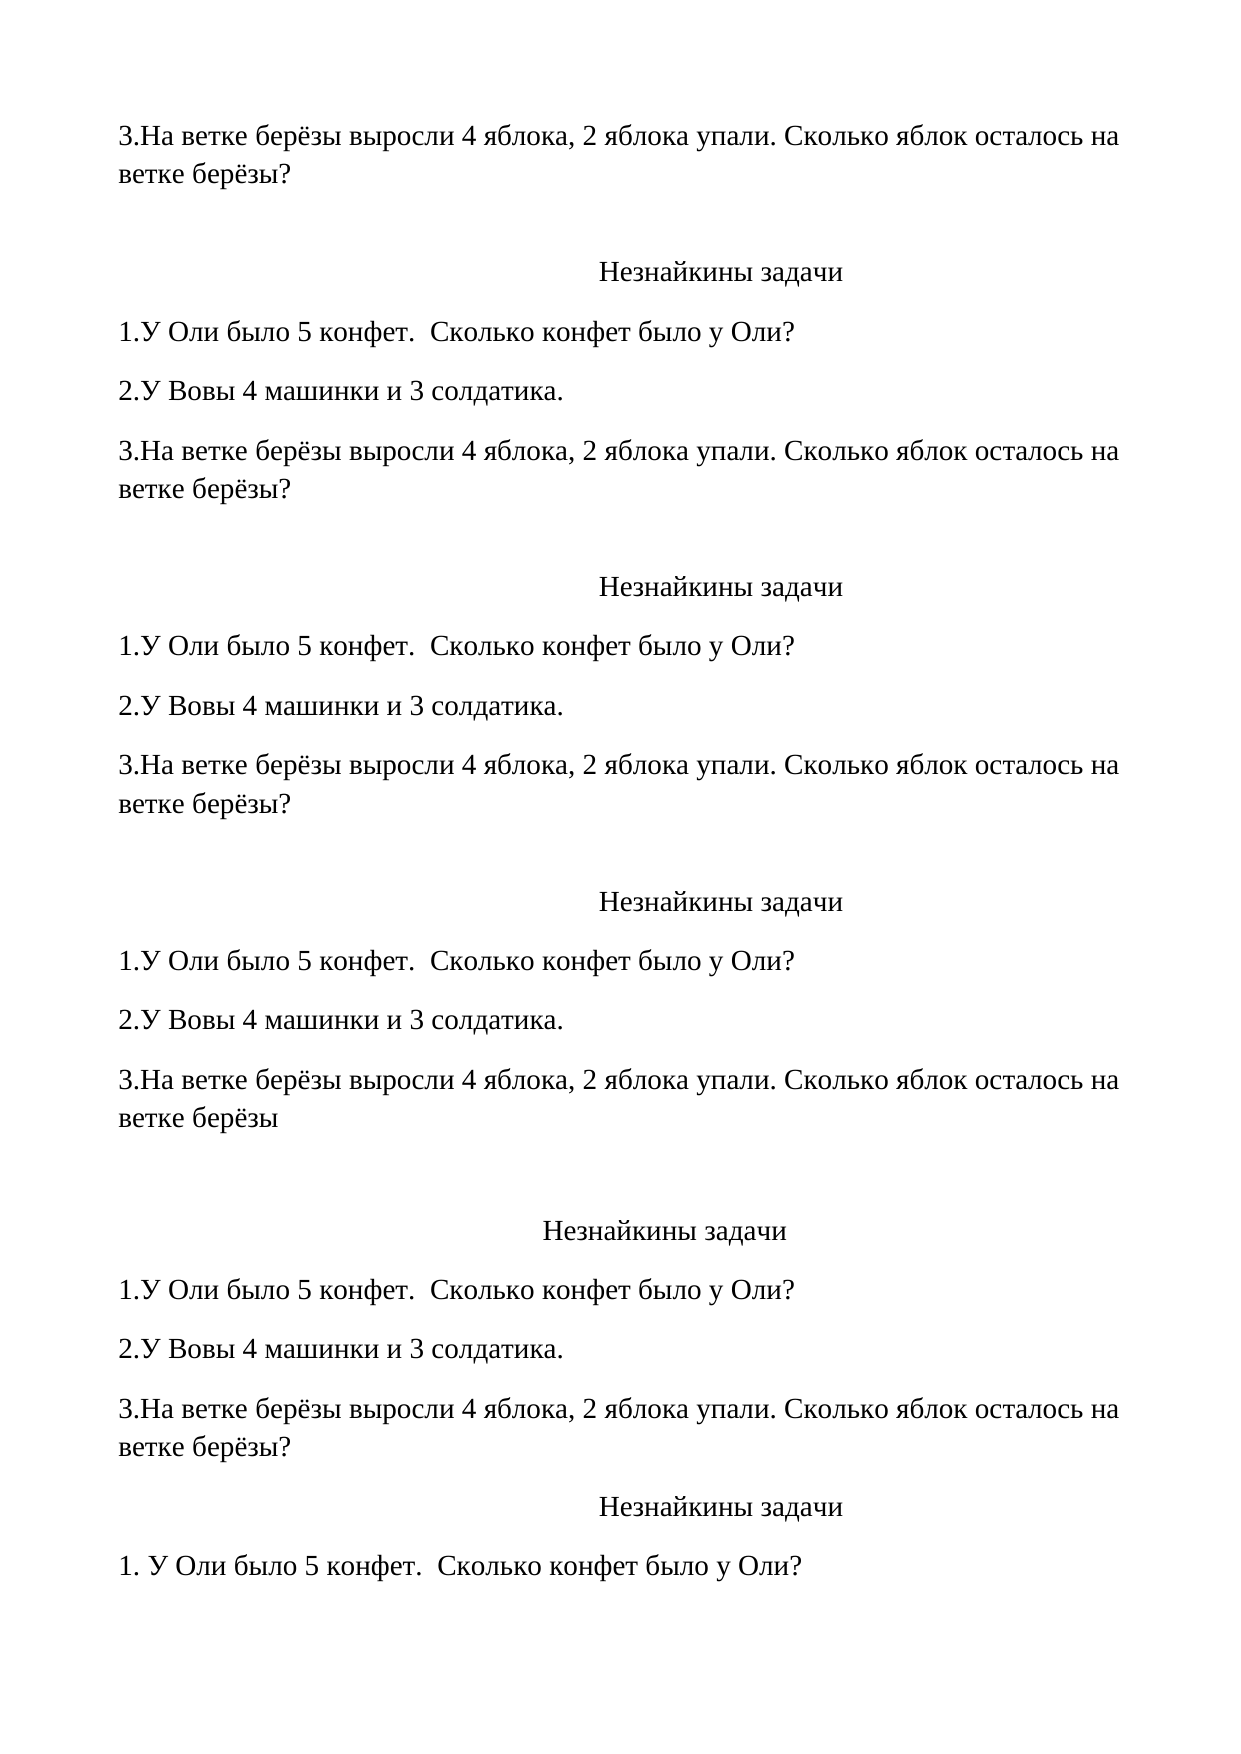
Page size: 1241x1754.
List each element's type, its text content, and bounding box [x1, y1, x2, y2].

text 3.На ветке берёзы выросли 4 яблока, 2 яблока упали. Сколько яблок осталось на ветке берёзы? [118, 747, 1152, 819]
text 2.У Вовы 4 машинки и 3 солдатика. [118, 1332, 1152, 1365]
text 3.На ветке берёзы выросли 4 яблока, 2 яблока упали. Сколько яблок осталось на ветке берёзы [118, 1062, 1152, 1134]
text 1.У Оли было 5 конфет. Сколько конфет было у Оли? [118, 1272, 1152, 1306]
text 2.У Вовы 4 машинки и 3 солдатика. [118, 373, 1152, 407]
text 2.У Вовы 4 машинки и 3 солдатика. [118, 688, 1152, 721]
list Незнайкины задачи [290, 1489, 1152, 1522]
text 3.На ветке берёзы выросли 4 яблока, 2 яблока упали. Сколько яблок осталось на ветке берёзы? [118, 118, 1152, 190]
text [118, 1548, 1152, 1582]
text 1.У Оли было 5 конфет. Сколько конфет было у Оли? [118, 628, 1152, 662]
list Незнайкины задачи [290, 884, 1152, 917]
text 3.На ветке берёзы выросли 4 яблока, 2 яблока упали. Сколько яблок осталось на ветке берёзы? [118, 433, 1152, 505]
text 2.У Вовы 4 машинки и 3 солдатика. [118, 1002, 1152, 1036]
list Незнайкины задачи [290, 569, 1152, 603]
list Незнайкины задачи [290, 254, 1152, 288]
text Незнайкины задачи [177, 1213, 1152, 1246]
text 1.У Оли было 5 конфет. Сколько конфет было у Оли? [118, 943, 1152, 977]
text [118, 314, 1152, 347]
text 3.На ветке берёзы выросли 4 яблока, 2 яблока упали. Сколько яблок осталось на ветке берёзы? [118, 1391, 1152, 1463]
